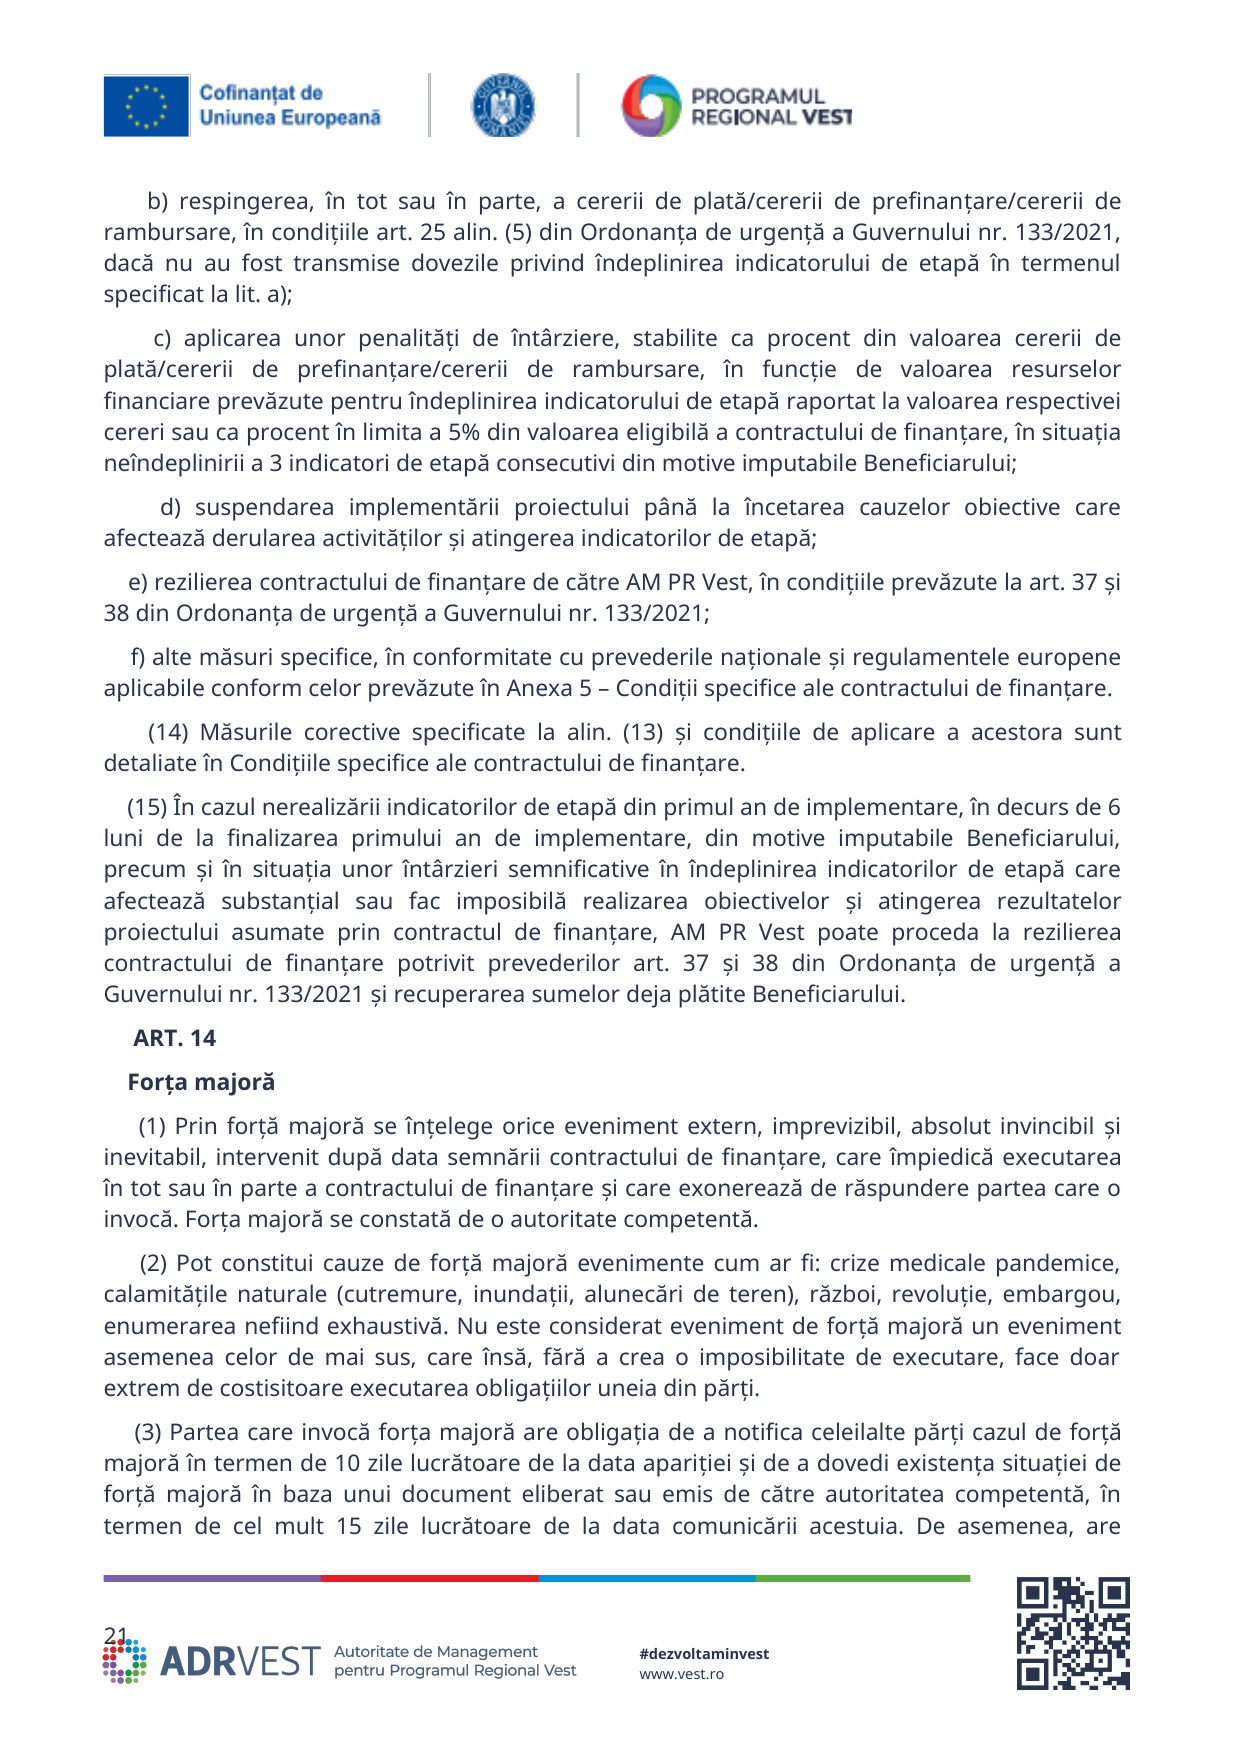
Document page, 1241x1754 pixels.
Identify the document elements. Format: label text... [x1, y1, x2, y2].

text (2) Pot constitui cauze de forţă majoră evenimente cum ar fi: crize medicale pandemice, calamităţile naturale (cutremure, inundaţii, alunecări de teren), război, revoluţie, embargou, enumerarea nefiind exhaustivă. Nu este considerat eveniment de forţă majoră un eveniment asemenea celor de mai sus, care însă, fără a crea o imposibilitate de executare, face doar extrem de costisitoare executarea obligaţiilor uneia din părţi. [103, 1247, 1122, 1403]
text f) alte măsuri specifice, în conformitate cu prevederile naţionale şi regulamentele europene aplicabile conform celor prevăzute în Anexa 5 – Condiții specifice ale contractului de finanțare. [103, 641, 1122, 703]
text b) respingerea, în tot sau în parte, a cererii de plată/cererii de prefinanţare/cererii de rambursare, în condiţiile art. 25 alin. (5) din Ordonanţa de urgenţă a Guvernului nr. 133/2021, dacă nu au fost transmise dovezile privind îndeplinirea indicatorului de etapă în termenul specificat la lit. a); [103, 184, 1122, 309]
picture [1008, 1568, 1139, 1699]
text Forţa majoră [103, 1066, 1122, 1097]
text d) suspendarea implementării proiectului până la încetarea cauzelor obiective care afectează derularea activităţilor şi atingerea indicatorilor de etapă; [103, 491, 1122, 553]
text (1) Prin forţă majoră se înţelege orice eveniment extern, imprevizibil, absolut invincibil şi inevitabil, intervenit după data semnării contractului de finanţare, care împiedică executarea în tot sau în parte a contractului de finanţare şi care exonerează de răspundere partea care o invocă. Forţa majoră se constată de o autoritate competentă. [103, 1109, 1122, 1234]
text (15) În cazul nerealizării indicatorilor de etapă din primul an de implementare, în decurs de 6 luni de la finalizarea primului an de implementare, din motive imputabile Beneficiarului, precum şi în situaţia unor întârzieri semnificative în îndeplinirea indicatorilor de etapă care afectează substanţial sau fac imposibilă realizarea obiectivelor şi atingerea rezultatelor proiectului asumate prin contractul de finanţare, AM PR Vest poate proceda la rezilierea contractului de finanţare potrivit prevederilor art. 37 şi 38 din Ordonanţa de urgenţă a Guvernului nr. 133/2021 şi recuperarea sumelor deja plătite Beneficiarului. [103, 791, 1122, 1009]
text c) aplicarea unor penalităţi de întârziere, stabilite ca procent din valoarea cererii de plată/cererii de prefinanţare/cererii de rambursare, în funcţie de valoarea resurselor financiare prevăzute pentru îndeplinirea indicatorului de etapă raportat la valoarea respectivei cereri sau ca procent în limita a 5% din valoarea eligibilă a contractului de finanţare, în situaţia neîndeplinirii a 3 indicatori de etapă consecutivi din motive imputabile Beneficiarului; [103, 322, 1122, 478]
picture [93, 1636, 582, 1687]
text e) rezilierea contractului de finanţare de către AM PR Vest, în condiţiile prevăzute la art. 37 şi 38 din Ordonanţa de urgenţă a Guvernului nr. 133/2021; [103, 566, 1122, 628]
text (14) Măsurile corective specificate la alin. (13) şi condiţiile de aplicare a acestora sunt detaliate în Condiţiile specifice ale contractului de finanţare. [103, 716, 1122, 778]
text ART. 14 [103, 1022, 1122, 1053]
